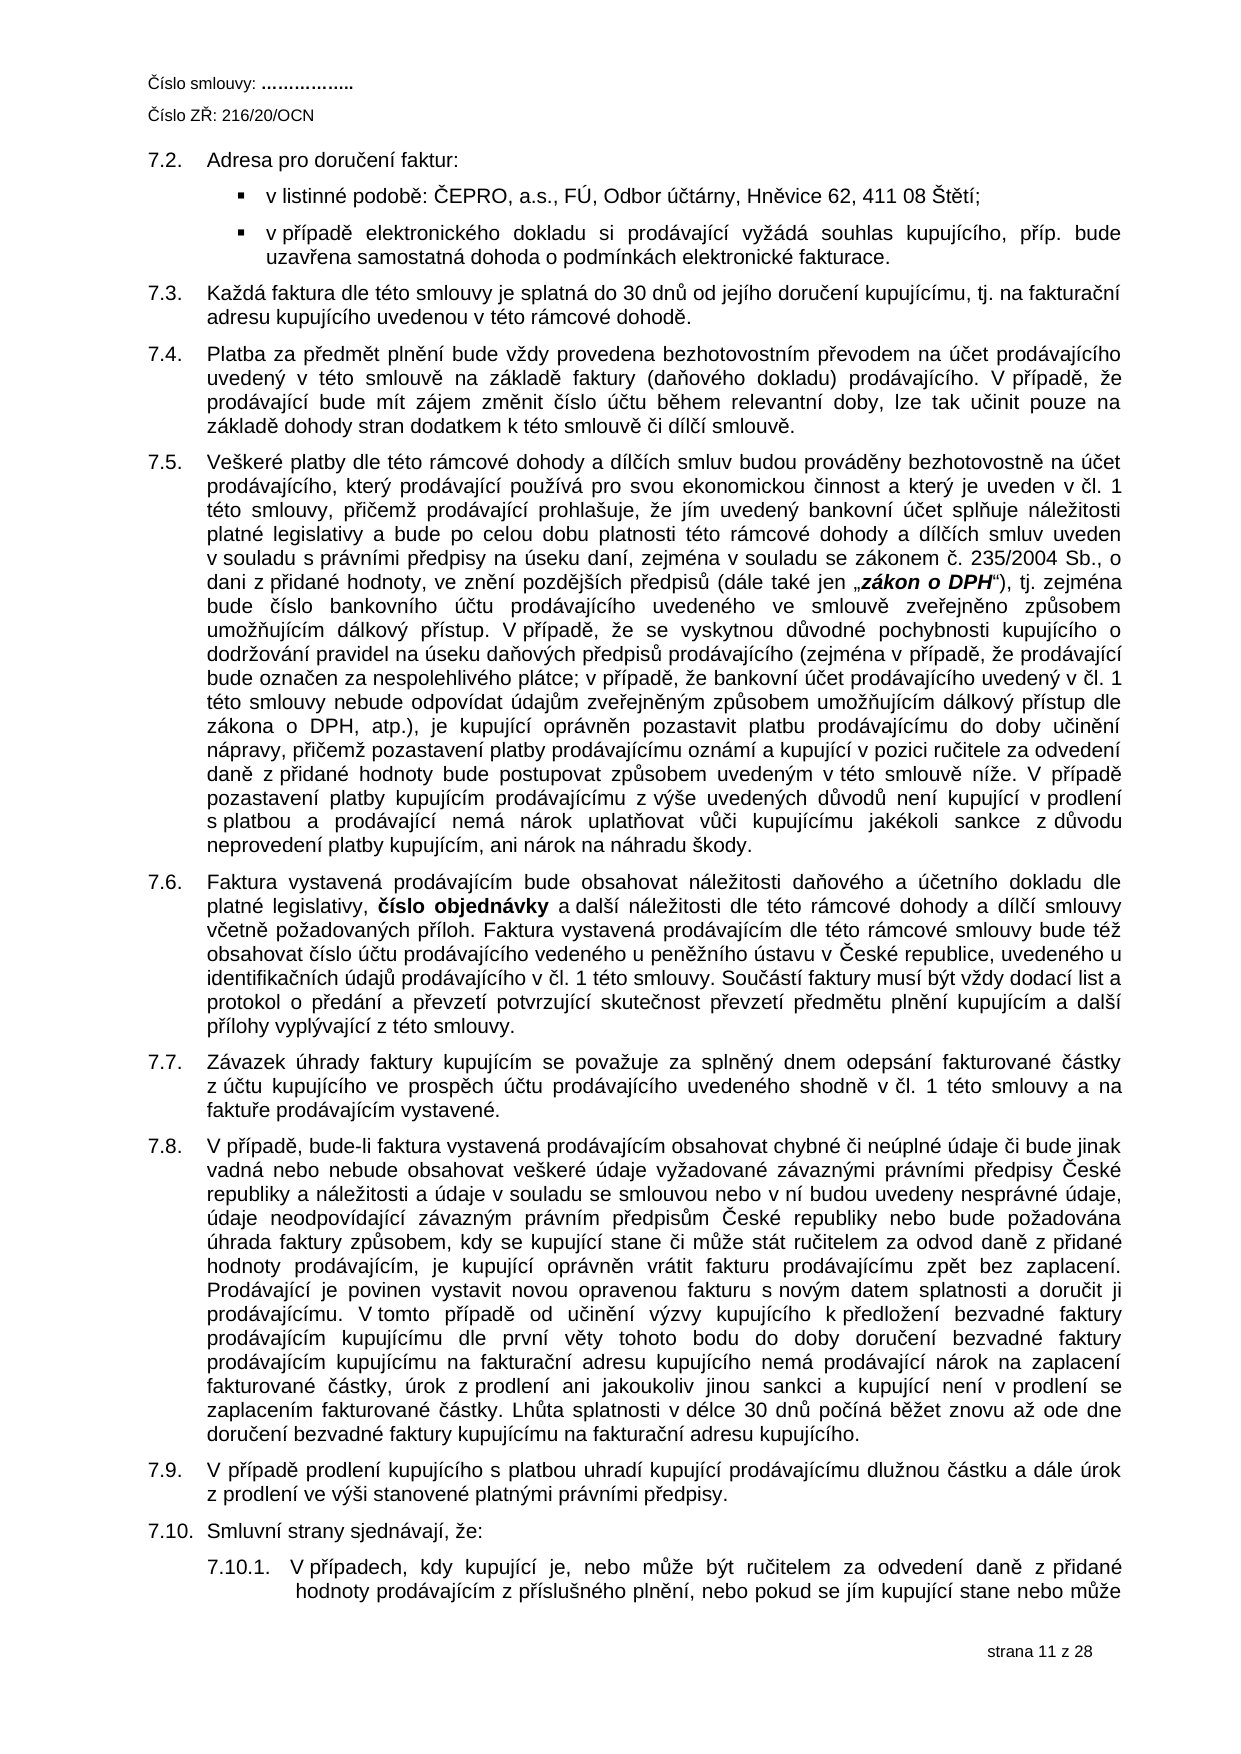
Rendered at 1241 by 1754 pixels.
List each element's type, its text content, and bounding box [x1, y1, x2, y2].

list Závazek úhrady faktury kupujícím se považuje za splněný dnem odepsání fakturované částky z účtu kupujícího ve prospěch účtu prodávajícího uvedeného shodně v čl. 1 této smlouvy a na faktuře prodávajícím vystavené. [148, 1050, 1122, 1122]
list Každá faktura dle této smlouvy je splatná do 30 dnů od jejího doručení kupujícímu, tj. na fakturační adresu kupujícího uvedenou v této rámcové dohodě. [148, 281, 1122, 329]
list v případě elektronického dokladu si prodávající vyžádá souhlas kupujícího, příp. bude uzavřena samostatná dohoda o podmínkách elektronické fakturace. [236, 221, 1122, 269]
list Veškeré platby dle této rámcové dohody a dílčích smluv budou prováděny bezhotovostně na účet prodávajícího, který prodávající používá pro svou ekonomickou činnost a který je uveden v čl. 1 této smlouvy, přičemž prodávající prohlašuje, že jím uvedený bankovní účet splňuje náležitosti platné legislativy a bude po celou dobu platnosti této rámcové dohody a dílčích smluv uveden v souladu s právními předpisy na úseku daní, zejména v souladu se zákonem č. 235/2004 Sb., o dani z přidané hodnoty, ve znění pozdějších předpisů (dále také jen „zákon o DPH“), tj. zejména bude číslo bankovního účtu prodávajícího uvedeného ve smlouvě zveřejněno způsobem umožňujícím dálkový přístup. V případě, že se vyskytnou důvodné pochybnosti kupujícího o dodržování pravidel na úseku daňových předpisů prodávajícího (zejména v případě, že prodávající bude označen za nespolehlivého plátce; v případě, že bankovní účet prodávajícího uvedený v čl. 1 této smlouvy nebude odpovídat údajům zveřejněným způsobem umožňujícím dálkový přístup dle zákona o DPH, atp.), je kupující oprávněn pozastavit platbu prodávajícímu do doby učinění nápravy, přičemž pozastavení platby prodávajícímu oznámí a kupující v pozici ručitele za odvedení daně z přidané hodnoty bude postupovat způsobem uvedeným v této smlouvě níže. V případě pozastavení platby kupujícím prodávajícímu z výše uvedených důvodů není kupující v prodlení s platbou a prodávající nemá nárok uplatňovat vůči kupujícímu jakékoli sankce z důvodu neprovedení platby kupujícím, ani nárok na náhradu škody. [148, 450, 1122, 857]
text Adresa pro doručení faktur: [148, 148, 1122, 172]
list Faktura vystavená prodávajícím bude obsahovat náležitosti daňového a účetního dokladu dle platné legislativy, číslo objednávky a další náležitosti dle této rámcové dohody a dílčí smlouvy včetně požadovaných příloh. Faktura vystavená prodávajícím dle této rámcové smlouvy bude též obsahovat číslo účtu prodávajícího vedeného u peněžního ústavu v České republice, uvedeného u identifikačních údajů prodávajícího v čl. 1 této smlouvy. Součástí faktury musí být vždy dodací list a protokol o předání a převzetí potvrzující skutečnost převzetí předmětu plnění kupujícím a další přílohy vyplývající z této smlouvy. [148, 870, 1122, 1037]
list v listinné podobě: ČEPRO, a.s., FÚ, Odbor účtárny, Hněvice 62, 411 08 Štětí; [236, 184, 1122, 208]
list V případě, bude-li faktura vystavená prodávajícím obsahovat chybné či neúplné údaje či bude jinak vadná nebo nebude obsahovat veškeré údaje vyžadované závaznými právními předpisy České republiky a náležitosti a údaje v souladu se smlouvou nebo v ní budou uvedeny nesprávné údaje, údaje neodpovídající závazným právním předpisům České republiky nebo bude požadována úhrada faktury způsobem, kdy se kupující stane či může stát ručitelem za odvod daně z přidané hodnoty prodávajícím, je kupující oprávněn vrátit fakturu prodávajícímu zpět bez zaplacení. Prodávající je povinen vystavit novou opravenou fakturu s novým datem splatnosti a doručit ji prodávajícímu. V tomto případě od učinění výzvy kupujícího k předložení bezvadné faktury prodávajícím kupujícímu dle první věty tohoto bodu do doby doručení bezvadné faktury prodávajícím kupujícímu na fakturační adresu kupujícího nemá prodávající nárok na zaplacení fakturované částky, úrok z prodlení ani jakoukoliv jinou sankci a kupující není v prodlení se zaplacením fakturované částky. Lhůta splatnosti v délce 30 dnů počíná běžet znovu až ode dne doručení bezvadné faktury kupujícímu na fakturační adresu kupujícího. [148, 1134, 1122, 1446]
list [207, 1555, 1122, 1603]
list Smluvní strany sjednávají, že: [148, 1519, 1122, 1543]
list Platba za předmět plnění bude vždy provedena bezhotovostním převodem na účet prodávajícího uvedený v této smlouvě na základě faktury (daňového dokladu) prodávajícího. V případě, že prodávající bude mít zájem změnit číslo účtu během relevantní doby, lze tak učinit pouze na základě dohody stran dodatkem k této smlouvě či dílčí smlouvě. [148, 342, 1122, 437]
list V případě prodlení kupujícího s platbou uhradí kupující prodávajícímu dlužnou částku a dále úrok z prodlení ve výši stanovené platnými právními předpisy. [148, 1458, 1122, 1506]
